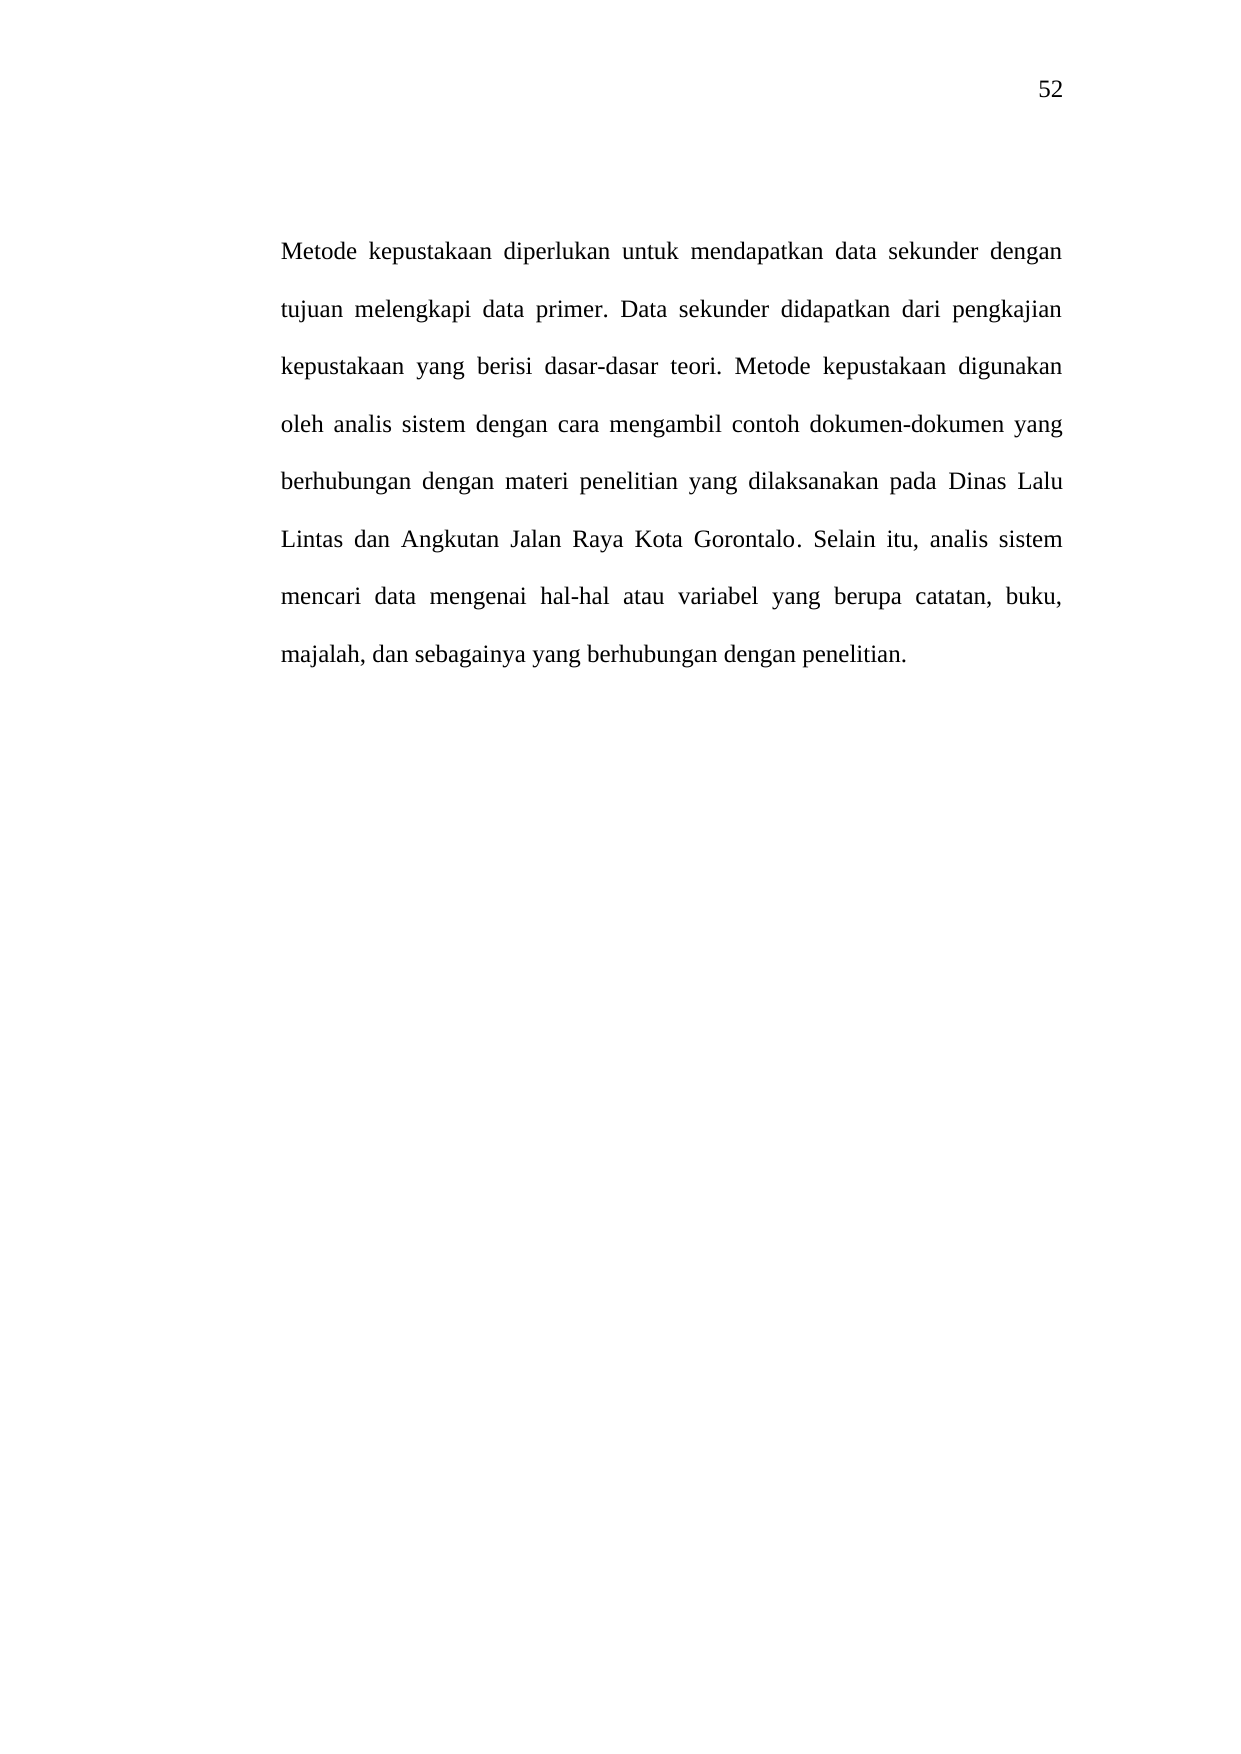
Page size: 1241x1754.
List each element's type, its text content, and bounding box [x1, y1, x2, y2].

text Metode kepustakaan diperlukan untuk mendapatkan data sekunder dengan tujuan melengkapi data primer. Data sekunder didapatkan dari pengkajian kepustakaan yang berisi dasar-dasar teori. Metode kepustakaan digunakan oleh analis sistem dengan cara mengambil contoh dokumen-dokumen yang berhubungan dengan materi penelitian yang dilaksanakan pada Dinas Lalu Lintas dan Angkutan Jalan Raya Kota Gorontalo. Selain itu, analis sistem mencari data mengenai hal-hal atau variabel yang berupa catatan, buku, majalah, dan sebagainya yang berhubungan dengan penelitian. [281, 236, 1063, 667]
